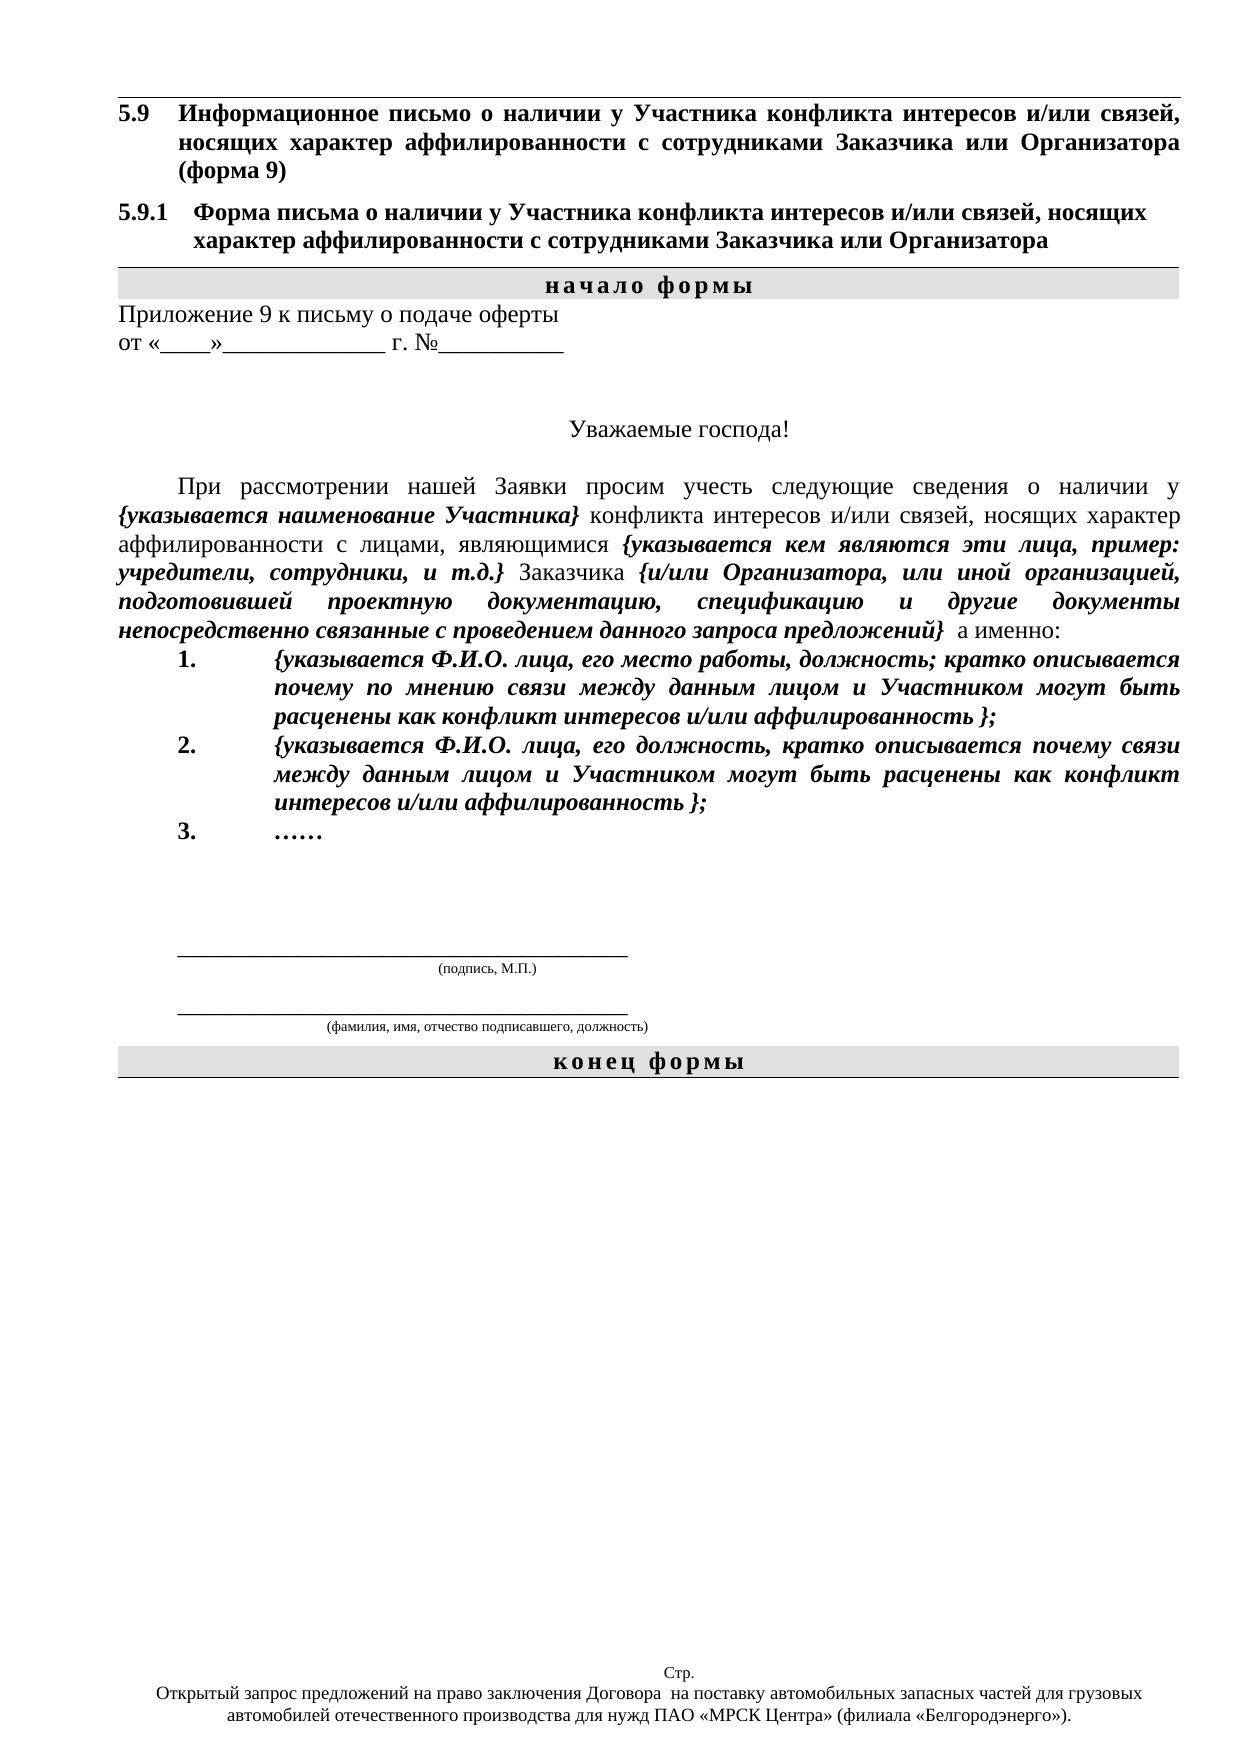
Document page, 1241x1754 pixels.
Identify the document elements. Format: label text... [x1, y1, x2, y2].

text начало формы [118, 268, 1179, 299]
text ____________________________________ [118, 931, 1181, 960]
text (фамилия, имя, отчество подписавшего, должность) [118, 1017, 797, 1046]
list {указывается Ф.И.О. лица, его место работы, должность; кратко описывается почему по мнению связи между данным лицом и Участником могут быть расценены как конфликт интересов и/или аффилированность }; [177, 644, 1181, 730]
text При рассмотрении нашей Заявки просим учесть следующие сведения о наличии у {указывается наименование Участника} конфликта интересов и/или связей, носящих характер аффилированности с лицами, являющимися {указывается кем являются эти лица, пример: учредители, сотрудники, и т.д.} Заказчика {и/или Организатора, или иной организацией, подготовившей проектную документацию, спецификацию и другие документы непосредственно связанные с проведением данного запроса предложений} а именно: [118, 471, 1181, 644]
text Уважаемые господа! [118, 414, 1181, 442]
text конец формы [118, 1046, 1179, 1077]
text (подпись, М.П.) [118, 960, 797, 989]
text Приложение 9 к письму о подаче оферты от «____»_____________ г. №__________ [118, 299, 1181, 356]
subtitle Форма письма о наличии у Участника конфликта интересов и/или связей, носящих характер аффилированности с сотрудниками Заказчика или Организатора [118, 197, 1181, 254]
subtitle Информационное письмо о наличии у Участника конфликта интересов и/или связей, носящих характер аффилированности с сотрудниками Заказчика или Организатора (форма 9) [118, 98, 1181, 184]
list …… [177, 816, 1181, 845]
text ____________________________________ [118, 989, 1181, 1017]
list {указывается Ф.И.О. лица, его должность, кратко описывается почему связи между данным лицом и Участником могут быть расценены как конфликт интересов и/или аффилированность }; [177, 730, 1181, 816]
